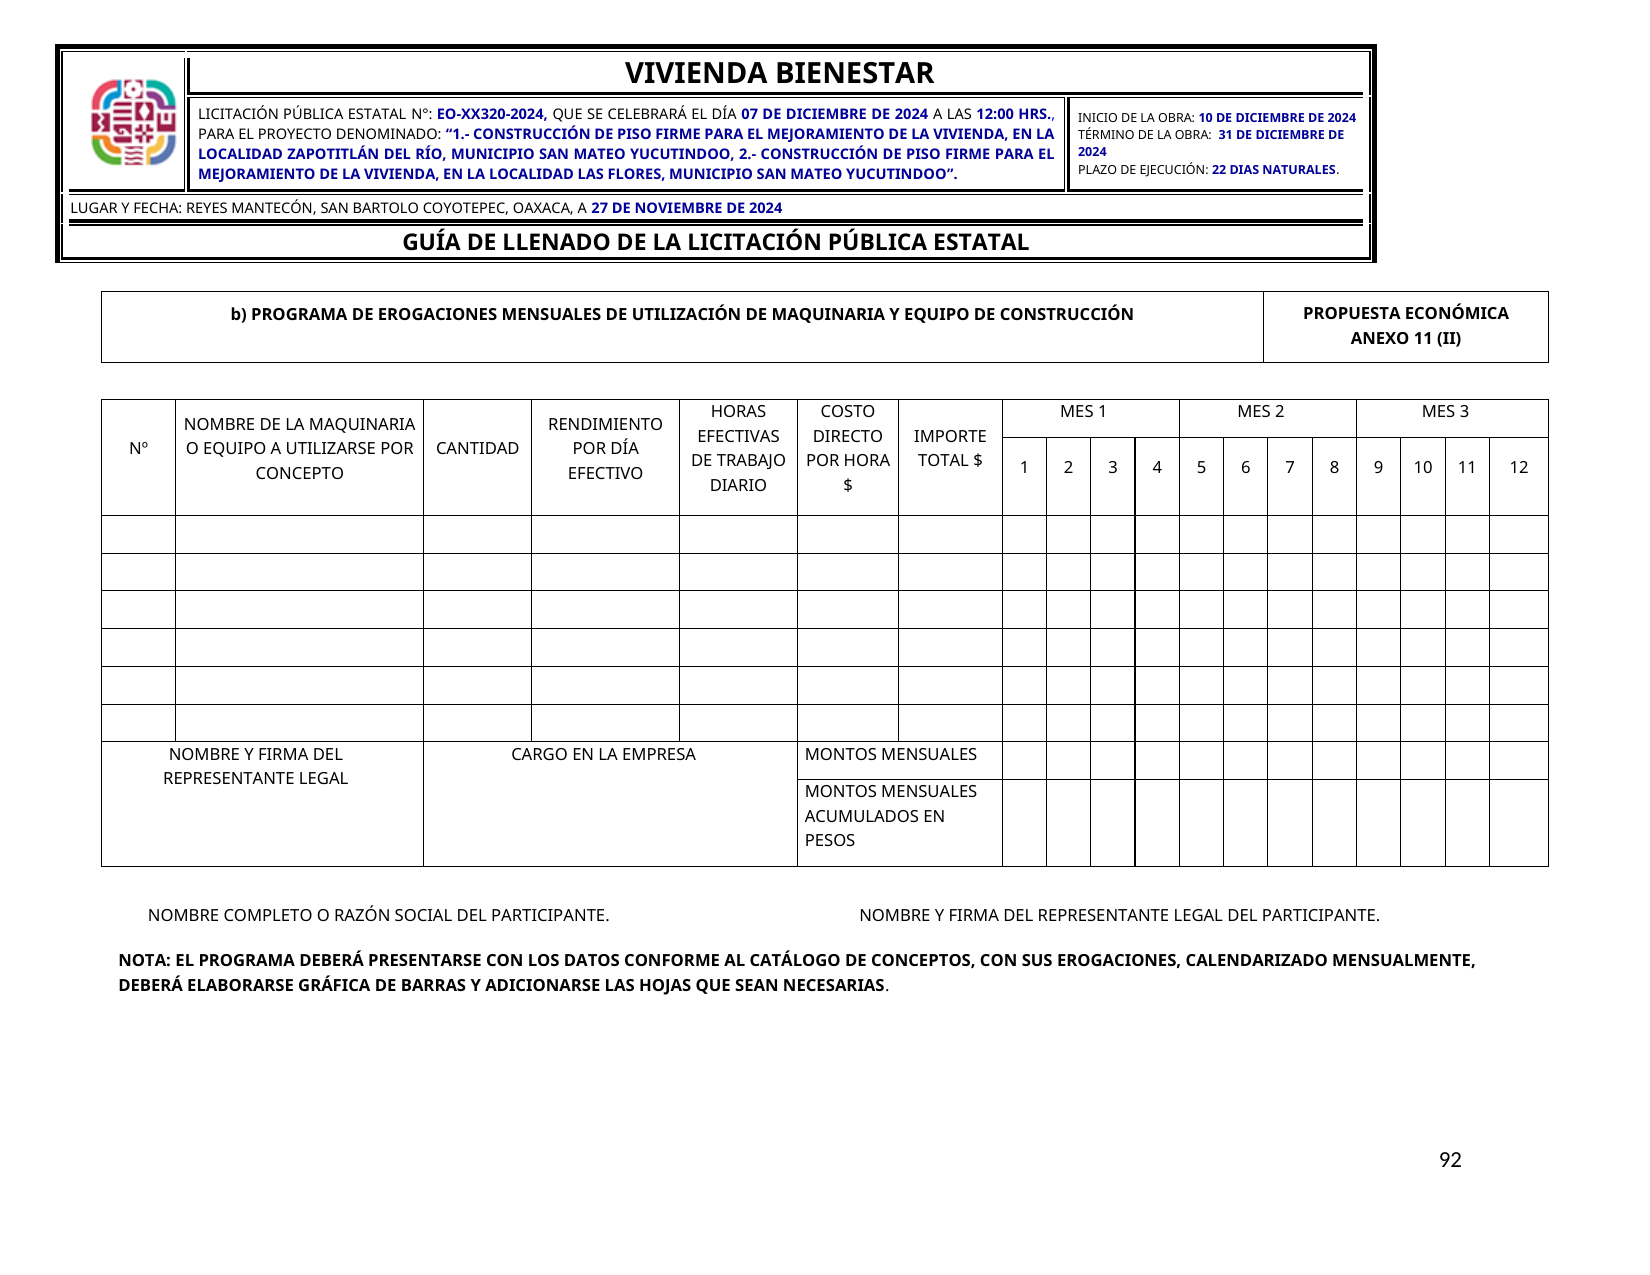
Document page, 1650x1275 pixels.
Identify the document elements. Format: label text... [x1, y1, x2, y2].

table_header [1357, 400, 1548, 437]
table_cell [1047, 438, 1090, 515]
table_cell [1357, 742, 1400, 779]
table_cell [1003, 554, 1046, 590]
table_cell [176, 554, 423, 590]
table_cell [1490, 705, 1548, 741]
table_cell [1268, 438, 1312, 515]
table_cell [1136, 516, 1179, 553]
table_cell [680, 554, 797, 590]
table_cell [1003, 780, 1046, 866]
picture [80, 71, 184, 171]
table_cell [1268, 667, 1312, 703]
text NOMBRE COMPLETO O RAZÓN SOCIAL DEL PARTICIPANTE. NOMBRE Y FIRMA DEL REPRESENTANTE LEGAL DEL PARTICIPANTE. [148, 904, 1567, 926]
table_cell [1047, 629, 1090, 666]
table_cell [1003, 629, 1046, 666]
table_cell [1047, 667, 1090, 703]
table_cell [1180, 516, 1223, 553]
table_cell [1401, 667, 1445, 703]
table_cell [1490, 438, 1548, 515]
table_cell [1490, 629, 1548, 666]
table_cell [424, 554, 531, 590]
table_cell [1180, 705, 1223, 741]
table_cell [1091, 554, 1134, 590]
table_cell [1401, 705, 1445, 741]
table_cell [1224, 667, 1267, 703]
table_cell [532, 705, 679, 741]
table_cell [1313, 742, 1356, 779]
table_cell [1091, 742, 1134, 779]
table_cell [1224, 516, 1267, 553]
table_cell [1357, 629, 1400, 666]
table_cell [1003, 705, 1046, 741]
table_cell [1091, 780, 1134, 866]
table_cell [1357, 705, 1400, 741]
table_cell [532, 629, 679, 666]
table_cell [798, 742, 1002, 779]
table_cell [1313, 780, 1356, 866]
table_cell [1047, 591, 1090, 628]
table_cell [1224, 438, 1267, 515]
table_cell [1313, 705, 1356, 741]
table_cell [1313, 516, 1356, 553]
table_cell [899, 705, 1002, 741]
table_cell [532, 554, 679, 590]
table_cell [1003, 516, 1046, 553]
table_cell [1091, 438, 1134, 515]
text NOTA: EL PROGRAMA DEBERÁ PRESENTARSE CON LOS DATOS CONFORME AL CATÁLOGO DE CONCEPTOS, CON SUS EROGACIONES, CALENDARIZADO MENSUALMENTE, DEBERÁ ELABORARSE GRÁFICA DE BARRAS Y ADICIONARSE LAS HOJAS QUE SEAN NECESARIAS. [118, 949, 1506, 996]
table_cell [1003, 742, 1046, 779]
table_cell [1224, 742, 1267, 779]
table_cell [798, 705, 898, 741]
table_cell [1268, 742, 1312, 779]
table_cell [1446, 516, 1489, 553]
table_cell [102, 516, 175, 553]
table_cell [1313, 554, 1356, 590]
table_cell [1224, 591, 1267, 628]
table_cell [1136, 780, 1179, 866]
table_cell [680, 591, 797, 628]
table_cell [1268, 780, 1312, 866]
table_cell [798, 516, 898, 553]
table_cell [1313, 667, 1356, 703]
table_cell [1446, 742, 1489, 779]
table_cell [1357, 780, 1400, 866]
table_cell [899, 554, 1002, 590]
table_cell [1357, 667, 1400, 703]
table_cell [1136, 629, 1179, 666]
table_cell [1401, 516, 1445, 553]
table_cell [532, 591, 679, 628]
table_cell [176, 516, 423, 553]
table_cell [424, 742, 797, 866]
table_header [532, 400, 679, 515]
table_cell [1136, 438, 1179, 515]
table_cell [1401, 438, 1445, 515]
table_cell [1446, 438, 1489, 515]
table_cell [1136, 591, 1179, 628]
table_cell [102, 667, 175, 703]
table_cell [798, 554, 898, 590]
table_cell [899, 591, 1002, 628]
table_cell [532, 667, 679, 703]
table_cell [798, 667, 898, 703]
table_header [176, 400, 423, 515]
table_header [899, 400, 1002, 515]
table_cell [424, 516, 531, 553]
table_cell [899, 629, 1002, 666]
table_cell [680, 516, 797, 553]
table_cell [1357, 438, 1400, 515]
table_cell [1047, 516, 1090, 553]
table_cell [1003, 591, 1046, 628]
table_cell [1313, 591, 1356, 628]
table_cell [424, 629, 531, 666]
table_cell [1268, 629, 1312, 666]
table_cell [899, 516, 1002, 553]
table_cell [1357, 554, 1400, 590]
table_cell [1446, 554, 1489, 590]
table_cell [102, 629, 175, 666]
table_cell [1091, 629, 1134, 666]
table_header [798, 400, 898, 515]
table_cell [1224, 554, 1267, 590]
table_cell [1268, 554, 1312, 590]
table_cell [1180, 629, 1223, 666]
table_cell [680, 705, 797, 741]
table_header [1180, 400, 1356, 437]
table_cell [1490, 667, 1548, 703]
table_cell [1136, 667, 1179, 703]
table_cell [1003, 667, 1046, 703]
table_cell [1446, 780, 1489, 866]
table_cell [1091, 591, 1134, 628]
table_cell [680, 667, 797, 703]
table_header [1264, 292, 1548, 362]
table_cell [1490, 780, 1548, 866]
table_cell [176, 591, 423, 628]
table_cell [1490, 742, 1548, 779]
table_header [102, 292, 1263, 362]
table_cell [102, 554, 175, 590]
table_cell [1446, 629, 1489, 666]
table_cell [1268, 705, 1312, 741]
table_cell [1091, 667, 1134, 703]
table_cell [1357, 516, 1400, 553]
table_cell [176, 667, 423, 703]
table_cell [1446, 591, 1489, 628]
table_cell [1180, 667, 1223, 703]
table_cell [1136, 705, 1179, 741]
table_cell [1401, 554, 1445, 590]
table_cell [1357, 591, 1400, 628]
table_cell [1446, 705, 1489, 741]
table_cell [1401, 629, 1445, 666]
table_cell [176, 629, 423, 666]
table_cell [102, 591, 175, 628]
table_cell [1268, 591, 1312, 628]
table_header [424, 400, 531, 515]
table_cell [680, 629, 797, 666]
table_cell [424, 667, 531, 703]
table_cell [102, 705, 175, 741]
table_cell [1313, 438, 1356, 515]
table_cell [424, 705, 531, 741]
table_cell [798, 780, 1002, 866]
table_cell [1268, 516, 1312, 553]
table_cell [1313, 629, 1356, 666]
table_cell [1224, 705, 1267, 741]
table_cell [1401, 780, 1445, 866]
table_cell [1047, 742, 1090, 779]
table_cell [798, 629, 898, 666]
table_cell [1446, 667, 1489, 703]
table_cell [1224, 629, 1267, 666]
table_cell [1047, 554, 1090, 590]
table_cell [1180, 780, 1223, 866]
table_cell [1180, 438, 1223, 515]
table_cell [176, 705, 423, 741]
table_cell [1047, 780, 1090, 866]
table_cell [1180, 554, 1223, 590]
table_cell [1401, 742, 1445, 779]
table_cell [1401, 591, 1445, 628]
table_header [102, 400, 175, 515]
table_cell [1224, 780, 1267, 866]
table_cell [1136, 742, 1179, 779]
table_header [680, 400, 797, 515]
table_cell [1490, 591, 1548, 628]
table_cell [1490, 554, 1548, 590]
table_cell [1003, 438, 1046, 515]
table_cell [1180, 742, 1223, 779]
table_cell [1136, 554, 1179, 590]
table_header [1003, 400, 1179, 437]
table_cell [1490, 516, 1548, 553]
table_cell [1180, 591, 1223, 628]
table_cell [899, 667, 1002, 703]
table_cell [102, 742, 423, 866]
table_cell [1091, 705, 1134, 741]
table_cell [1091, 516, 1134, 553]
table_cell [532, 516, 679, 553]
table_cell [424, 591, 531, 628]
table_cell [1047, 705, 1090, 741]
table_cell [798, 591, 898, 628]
